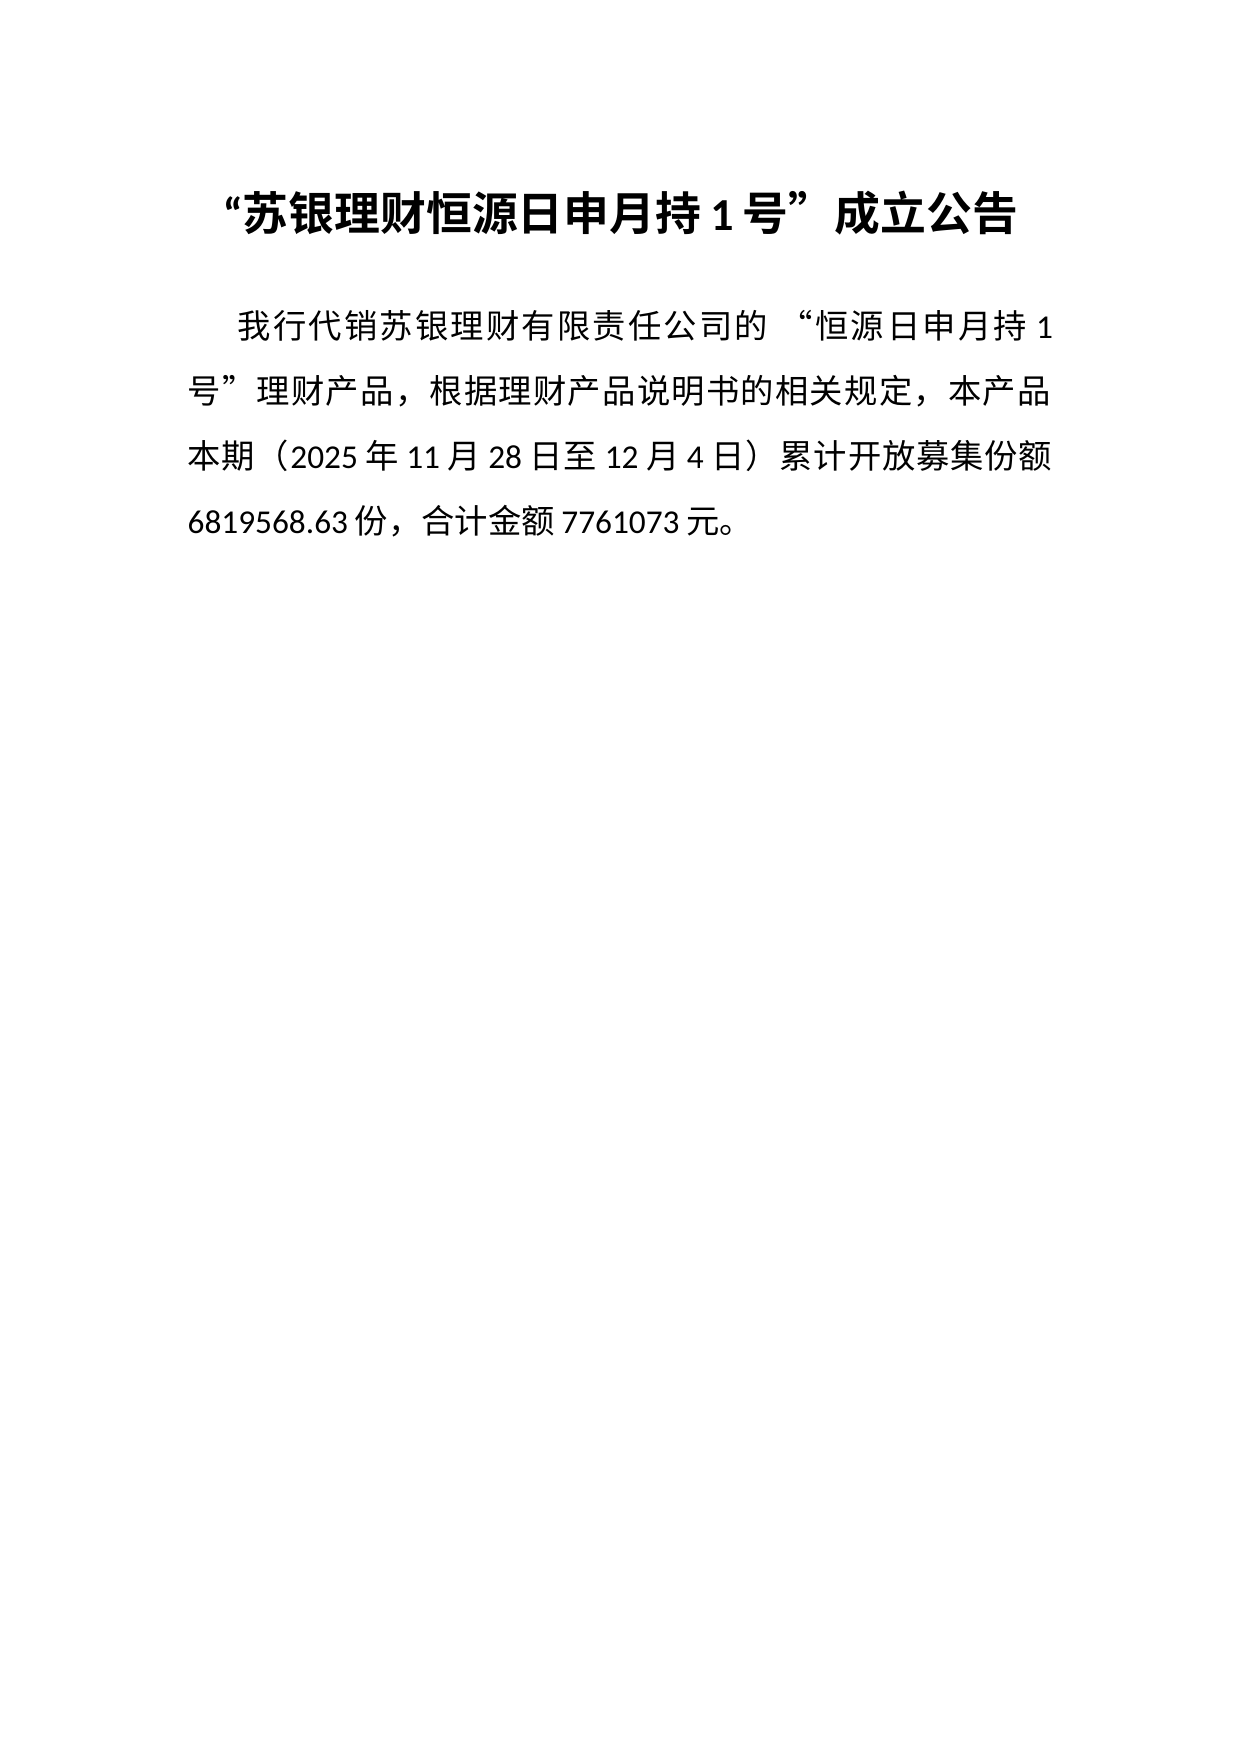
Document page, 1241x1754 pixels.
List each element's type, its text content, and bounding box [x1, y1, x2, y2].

text “苏银理财恒源日申月持1号”成立公告 [187, 162, 1053, 259]
text 我行代销苏银理财有限责任公司的 “恒源日申月持1号”理财产品，根据理财产品说明书的相关规定，本产品本期（2025年11月28日至12月4日）累计开放募集份额6819568.63份，合计金额7761073元。 [187, 292, 1053, 552]
